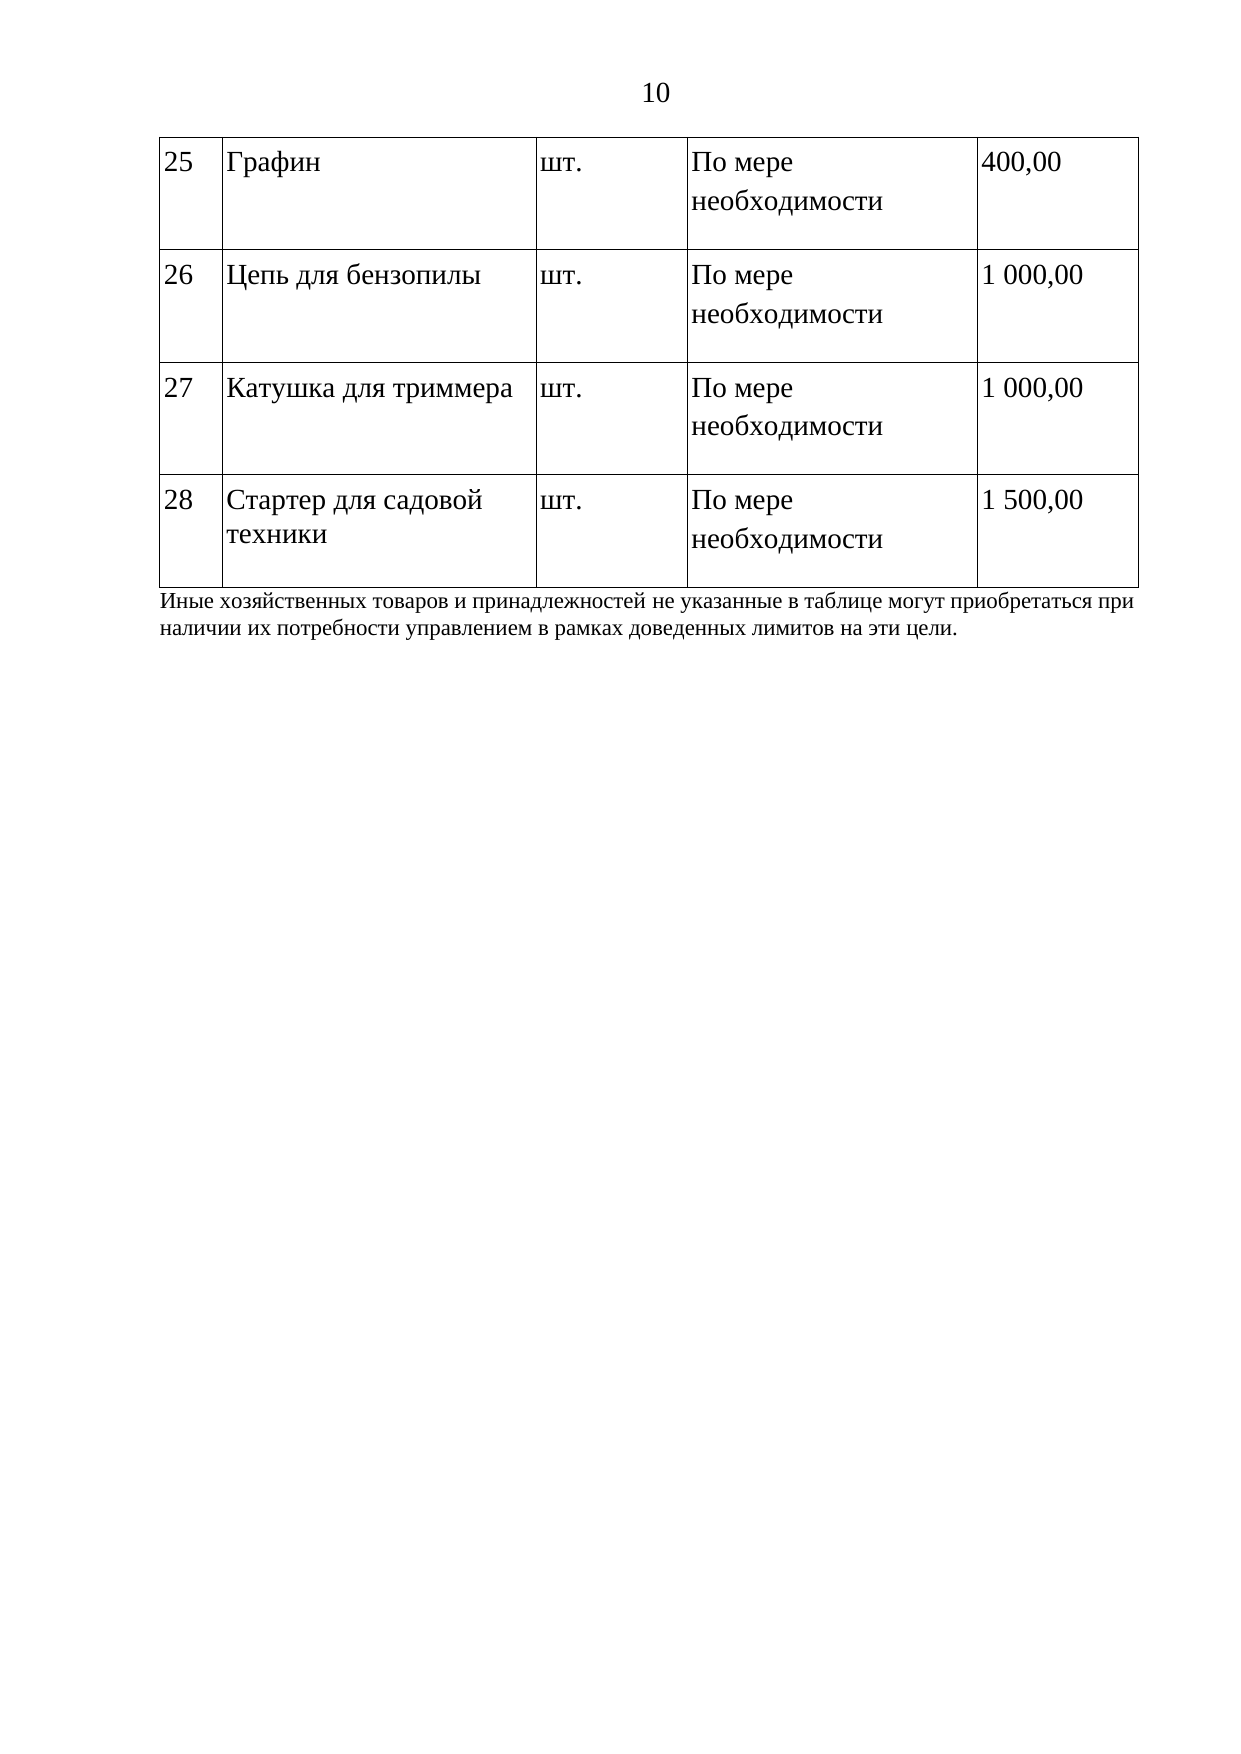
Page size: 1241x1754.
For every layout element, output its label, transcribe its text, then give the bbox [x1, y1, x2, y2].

table_cell 1 500,00 [978, 475, 1138, 587]
table_cell 26 [160, 250, 222, 362]
table_cell шт. [537, 138, 687, 249]
table_cell 1 000,00 [978, 250, 1138, 362]
table_cell Стартер для садовой техники [223, 475, 536, 587]
table_cell шт. [537, 250, 687, 362]
table_cell 28 [160, 475, 222, 587]
table_cell шт. [537, 363, 687, 474]
text Иные хозяйственных товаров и принадлежностей не указанные в таблице могут приобретаться при наличии их потребности управлением в рамках доведенных лимитов на эти цели. [159, 587, 1172, 640]
table_cell Катушка для триммера [223, 363, 536, 474]
table_cell По мере необходимости [688, 250, 977, 362]
table_cell По мере необходимости [688, 475, 977, 587]
table_cell Цепь для бензопилы [223, 250, 536, 362]
table_cell 25 [160, 138, 222, 249]
table_cell шт. [537, 475, 687, 587]
table_cell 400,00 [978, 138, 1138, 249]
table_cell Графин [223, 138, 536, 249]
table_cell 27 [160, 363, 222, 474]
table_cell 1 000,00 [978, 363, 1138, 474]
table_cell По мере необходимости [688, 138, 977, 249]
table_cell По мере необходимости [688, 363, 977, 474]
